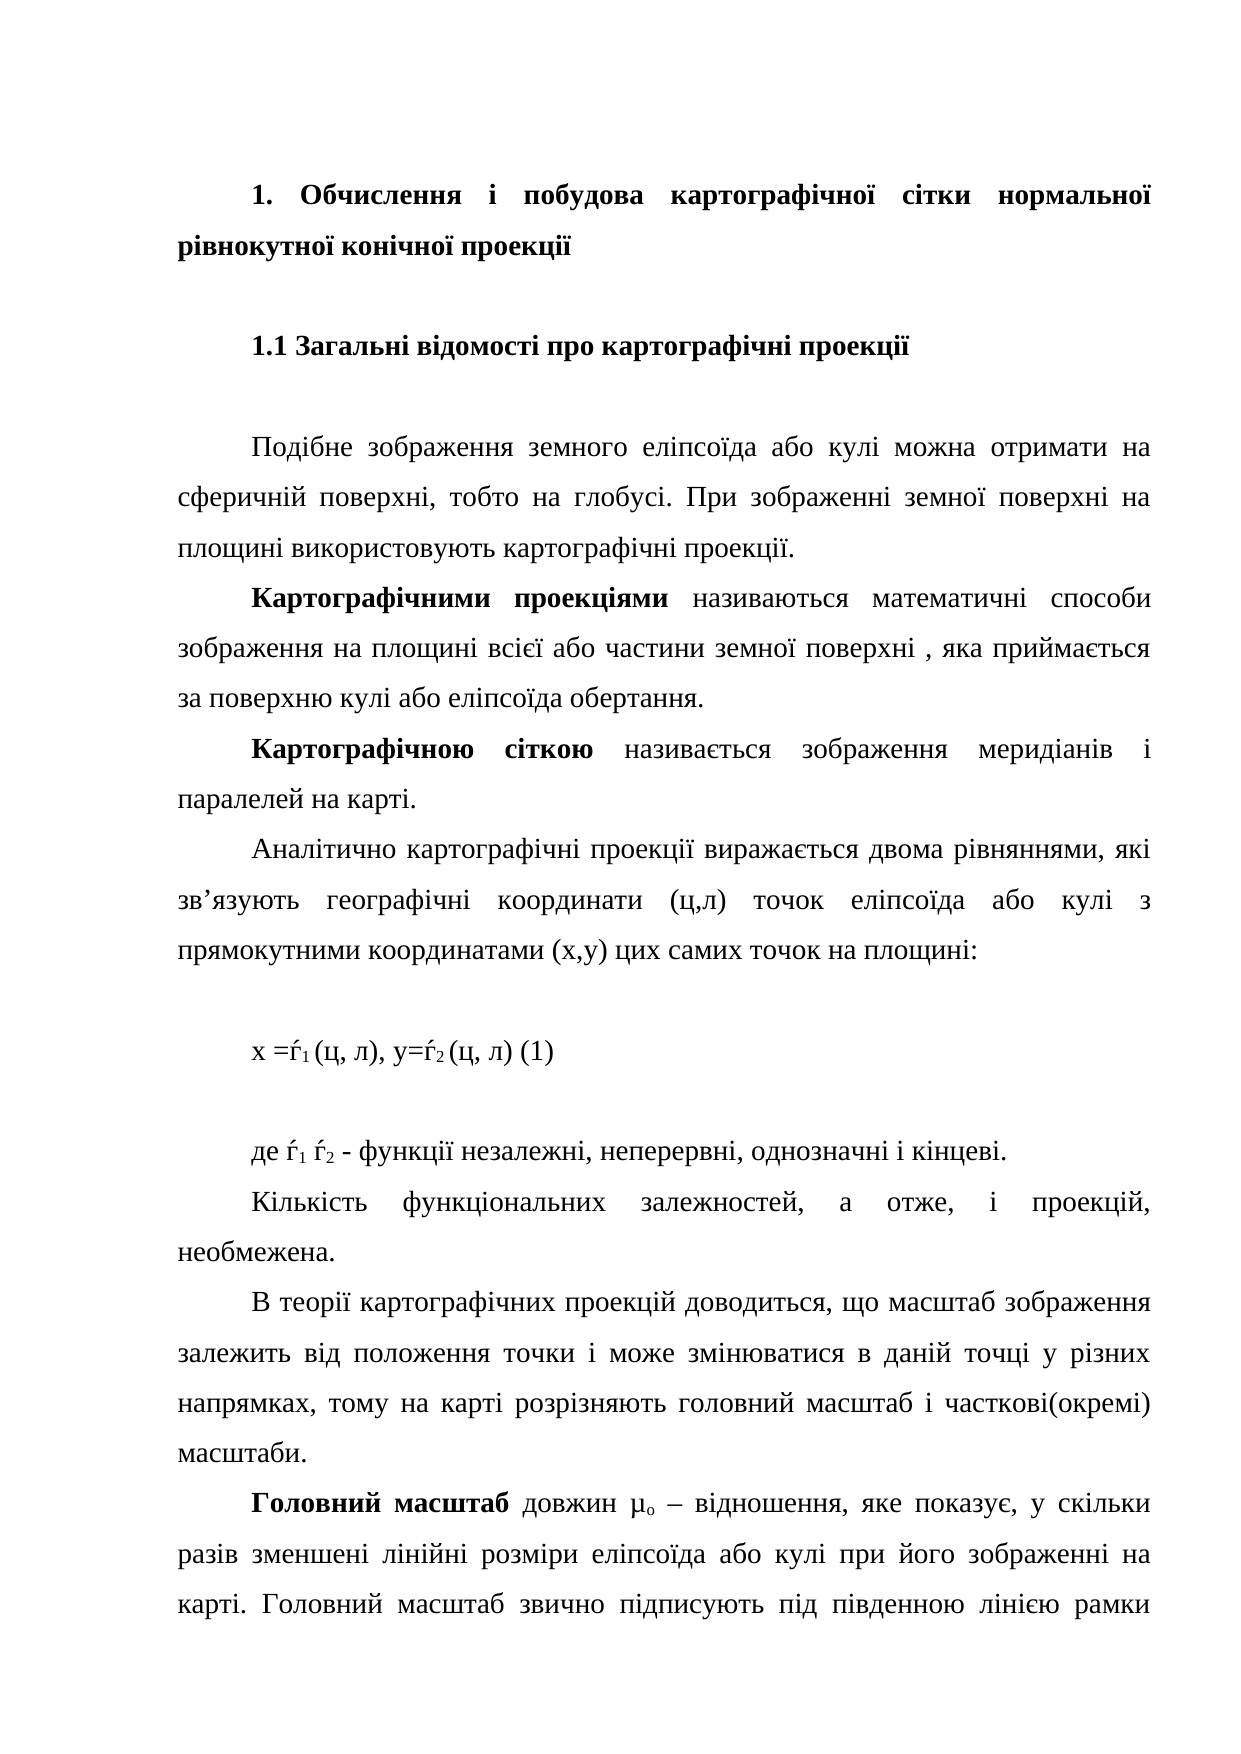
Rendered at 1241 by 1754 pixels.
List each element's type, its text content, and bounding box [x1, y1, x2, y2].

text В теорії картографічних проекцій доводиться, що масштаб зображення залежить від положення точки і може змінюватися в даній точці у різних напрямках, тому на карті розрізняють головний масштаб і часткові(окремі) масштаби. [177, 1284, 1152, 1469]
text 1.1 Загальні відомості про картографічні проекції [177, 328, 1152, 362]
text x =ѓ1 (ц, л), y=ѓ2 (ц, л) (1) [177, 1033, 1152, 1066]
text Подібне зображення земного еліпсоїда або кулі можна отримати на сферичній поверхні, тобто на глобусі. При зображенні земної поверхні на площині використовують картографічні проекції. [177, 429, 1152, 563]
text Картографічною сіткою називається зображення меридіанів і паралелей на карті. [177, 731, 1152, 815]
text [177, 1486, 1152, 1620]
text де ѓ1 ѓ2 - функції незалежні, неперервні, однозначні і кінцеві. [177, 1133, 1152, 1167]
text Картографічними проекціями називаються математичні способи зображення на площині всієї або частини земної поверхні , яка приймається за поверхню кулі або еліпсоїда обертання. [177, 580, 1152, 714]
text Аналітично картографічні проекції виражається двома рівняннями, які зв’язують географічні координати (ц,л) точок еліпсоїда або кулі з прямокутними координатами (x,y) цих самих точок на площині: [177, 832, 1152, 966]
text 1. Обчислення і побудова картографічної сітки нормальної рівнокутної конічної проекції [177, 177, 1152, 261]
text Кількість функціональних залежностей, а отже, і проекцій, необмежена. [177, 1184, 1152, 1268]
